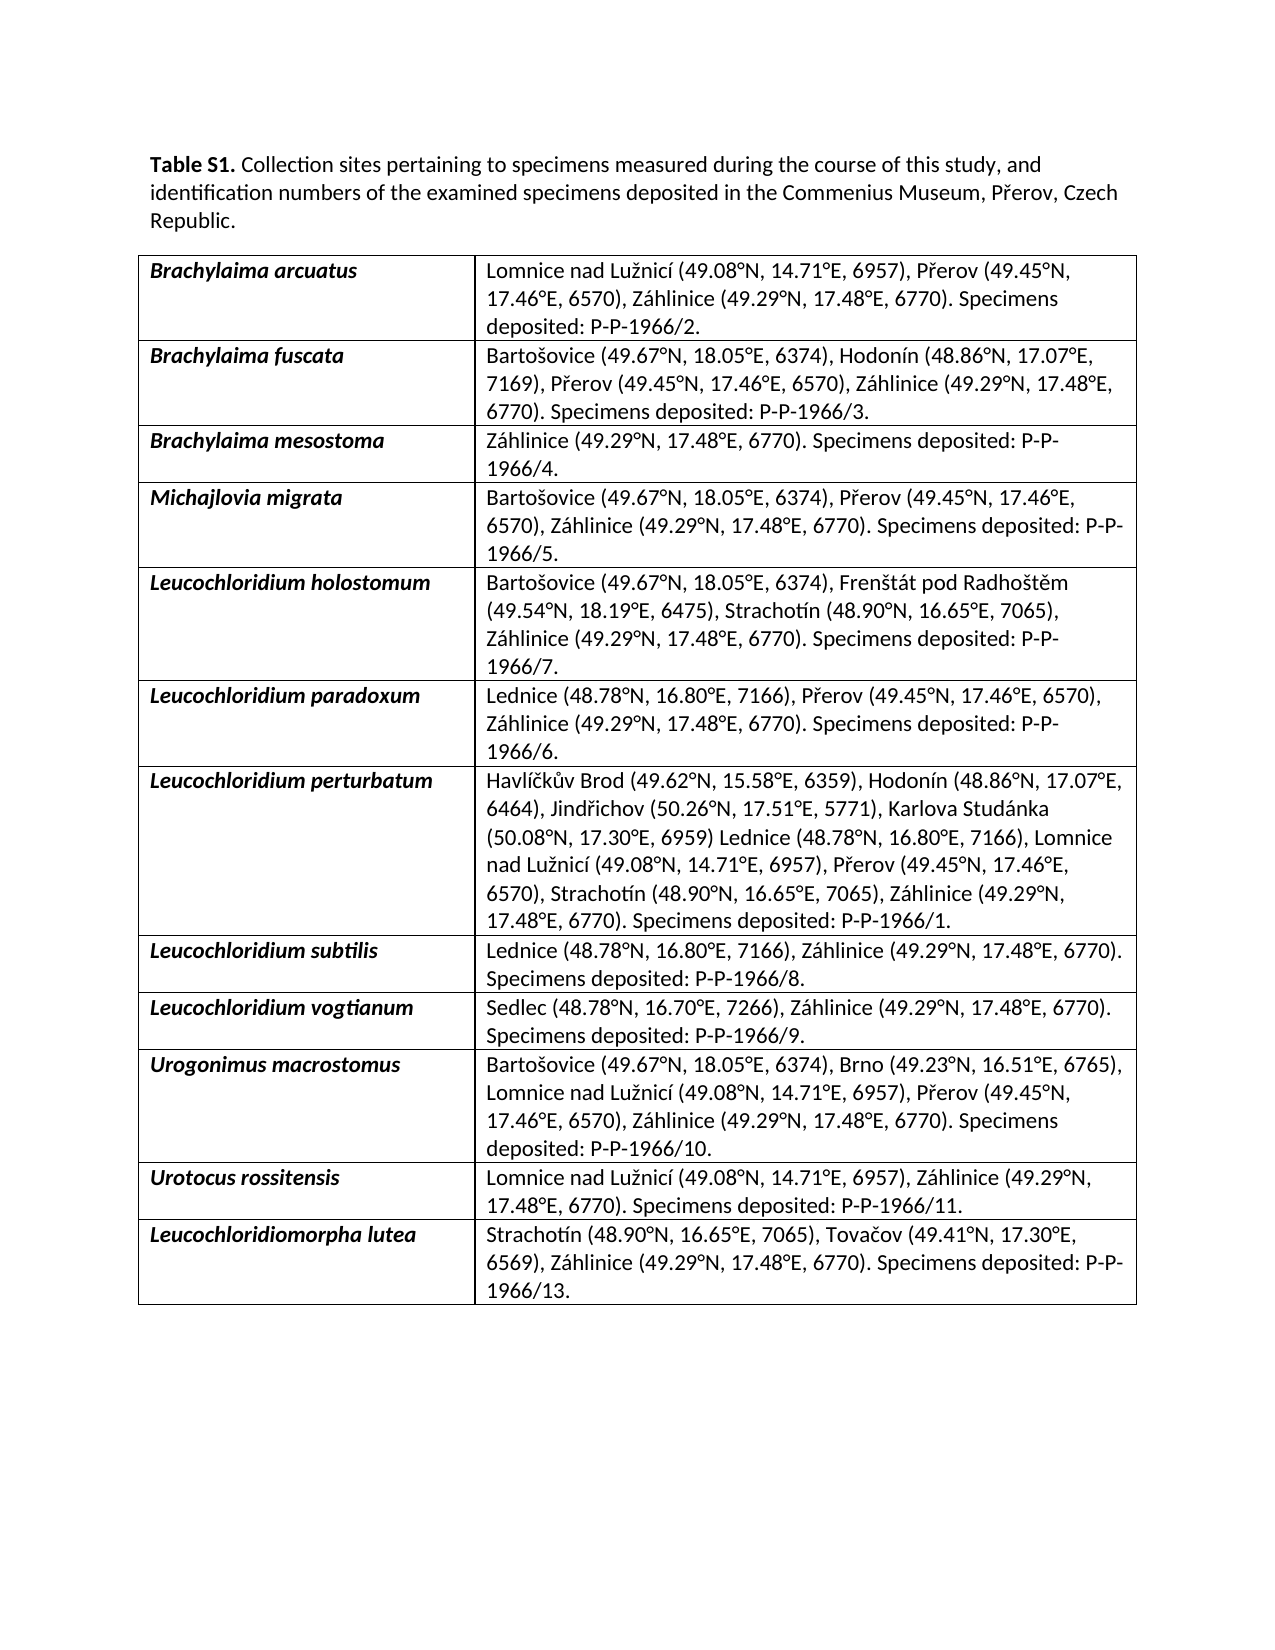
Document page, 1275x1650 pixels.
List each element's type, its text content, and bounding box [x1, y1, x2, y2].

table_cell Bartošovice (49.67°N, 18.05°E, 6374), Frenštát pod Radhoštěm (49.54°N, 18.19°E, 6475), Strachotín (48.90°N, 16.65°E, 7065), Záhlinice (49.29°N, 17.48°E, 6770). Specimens deposited: P-P-1966/7. [476, 568, 1136, 680]
table_cell Lednice (48.78°N, 16.80°E, 7166), Záhlinice (49.29°N, 17.48°E, 6770). Specimens deposited: P-P-1966/8. [476, 936, 1136, 992]
table_cell Bartošovice (49.67°N, 18.05°E, 6374), Brno (49.23°N, 16.51°E, 6765), Lomnice nad Lužnicí (49.08°N, 14.71°E, 6957), Přerov (49.45°N, 17.46°E, 6570), Záhlinice (49.29°N, 17.48°E, 6770). Specimens deposited: P-P-1966/10. [476, 1050, 1136, 1162]
table_cell Lomnice nad Lužnicí (49.08°N, 14.71°E, 6957), Záhlinice (49.29°N, 17.48°E, 6770). Specimens deposited: P-P-1966/11. [476, 1163, 1136, 1219]
table_cell Havlíčkův Brod (49.62°N, 15.58°E, 6359), Hodonín (48.86°N, 17.07°E, 6464), Jindřichov (50.26°N, 17.51°E, 5771), Karlova Studánka (50.08°N, 17.30°E, 6959) Lednice (48.78°N, 16.80°E, 7166), Lomnice nad Lužnicí (49.08°N, 14.71°E, 6957), Přerov (49.45°N, 17.46°E, 6570), Strachotín (48.90°N, 16.65°E, 7065), Záhlinice (49.29°N, 17.48°E, 6770). Specimens deposited: P-P-1966/1. [476, 767, 1136, 935]
table_cell Leucochloridium vogtianum [139, 993, 474, 1049]
table_cell Bartošovice (49.67°N, 18.05°E, 6374), Přerov (49.45°N, 17.46°E, 6570), Záhlinice (49.29°N, 17.48°E, 6770). Specimens deposited: P-P-1966/5. [476, 483, 1136, 567]
table_cell Leucochloridiomorpha lutea [139, 1220, 474, 1304]
table_header Brachylaima arcuatus [139, 256, 474, 340]
table_cell Brachylaima mesostoma [139, 426, 474, 482]
table_cell Leucochloridium subtilis [139, 936, 474, 992]
table_cell Bartošovice (49.67°N, 18.05°E, 6374), Hodonín (48.86°N, 17.07°E, 7169), Přerov (49.45°N, 17.46°E, 6570), Záhlinice (49.29°N, 17.48°E, 6770). Specimens deposited: P-P-1966/3. [476, 341, 1136, 425]
table_cell Záhlinice (49.29°N, 17.48°E, 6770). Specimens deposited: P-P-1966/4. [476, 426, 1136, 482]
table_cell Leucochloridium paradoxum [139, 681, 474, 766]
table_cell Michajlovia migrata [139, 483, 474, 567]
table_cell Urotocus rossitensis [139, 1163, 474, 1219]
text Table S1. Collection sites pertaining to specimens measured during the course of this study, and identification numbers of the examined specimens deposited in the Commenius Museum, Přerov, Czech Republic. [150, 150, 1125, 234]
table_cell Leucochloridium holostomum [139, 568, 474, 680]
table_cell Strachotín (48.90°N, 16.65°E, 7065), Tovačov (49.41°N, 17.30°E, 6569), Záhlinice (49.29°N, 17.48°E, 6770). Specimens deposited: P-P-1966/13. [476, 1220, 1136, 1304]
table_cell Leucochloridium perturbatum [139, 767, 474, 935]
table_cell Brachylaima fuscata [139, 341, 474, 425]
table_header Lomnice nad Lužnicí (49.08°N, 14.71°E, 6957), Přerov (49.45°N, 17.46°E, 6570), Záhlinice (49.29°N, 17.48°E, 6770). Specimens deposited: P-P-1966/2. [476, 256, 1136, 340]
table_cell Urogonimus macrostomus [139, 1050, 474, 1162]
table_cell Sedlec (48.78°N, 16.70°E, 7266), Záhlinice (49.29°N, 17.48°E, 6770). Specimens deposited: P-P-1966/9. [476, 993, 1136, 1049]
table_cell Lednice (48.78°N, 16.80°E, 7166), Přerov (49.45°N, 17.46°E, 6570), Záhlinice (49.29°N, 17.48°E, 6770). Specimens deposited: P-P-1966/6. [476, 681, 1136, 766]
